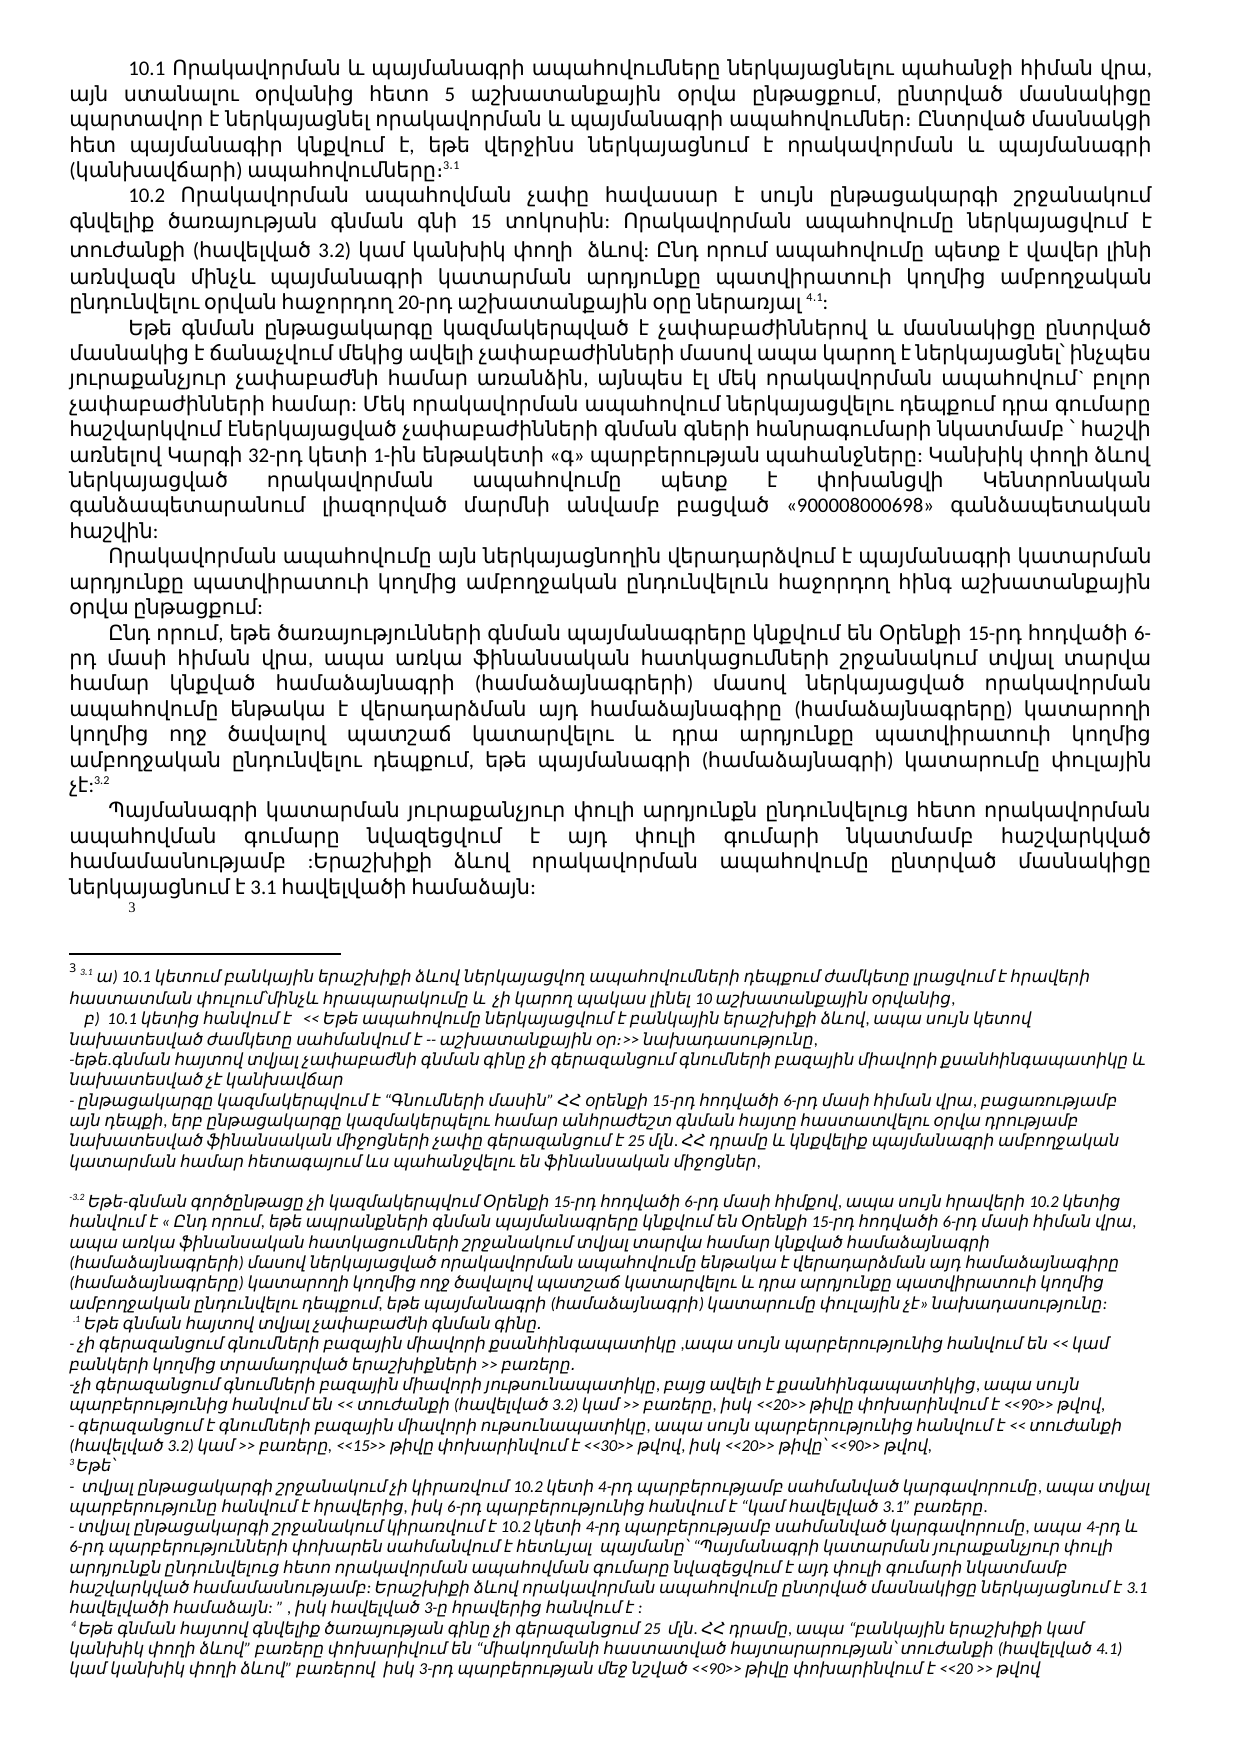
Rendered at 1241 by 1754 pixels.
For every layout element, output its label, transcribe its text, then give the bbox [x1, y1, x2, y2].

text Որակավորման ապահովումը այն ներկայացնողին վերադարձվում է պայմանագրի կատարման արդյունքը պատվիրատուի կողմից ամբողջական ընդունվելուն հաջորդող հինգ աշխատանքային օրվա ընթացքում: [69, 543, 1152, 620]
text 10.2 Որակավորման ապահովման չափը հավասար է սույն ընթացակարգի շրջանակում գնվելիք ծառայության գնման գնի 15 տոկոսին: Որակավորման ապահովումը ներկայացվում է տուժանքի (հավելված 3.2) կամ կանխիկ փողի ձևով: Ընդ որում ապահովումը պետք է վավեր լինի առնվազն մինչև պայմանագրի կատարման արդյունքը պատվիրատուի կողմից ամբողջական ընդունվելու օրվան հաջորդող 20-րդ աշխատանքային օրը ներառյալ 4․1: [69, 183, 1152, 315]
text Ընդ որում, եթե ծառայությունների գնման պայմանագրերը կնքվում են Օրենքի 15-րդ հոդվածի 6-րդ մասի հիման վրա, ապա առկա ֆինանսական հատկացումների շրջանակում տվյալ տարվա համար կնքված համաձայնագրի (համաձայնագրերի) մասով ներկայացված որակավորման ապահովումը ենթակա է վերադարձման այդ համաձայնագիրը (համաձայնագրերը) կատարողի կողմից ողջ ծավալով պատշաճ կատարվելու և դրա արդյունքը պատվիրատուի կողմից ամբողջական ընդունվելու դեպքում, եթե պայմանագրի (համաձայնագրի) կատարումը փուլային չէ:3.2 [69, 620, 1152, 798]
text Պայմանագրի կատարման յուրաքանչյուր փուլի արդյունքն ընդունվելուց հետո որակավորման ապահովման գումարը նվազեցվում է այդ փուլի գումարի նկատմամբ հաշվարկված համամասնությամբ :Երաշխիքի ձևով որակավորման ապահովումը ընտրված մասնակիցը ներկայացնում է 3.1 հավելվածի համաձայն: [69, 798, 1152, 899]
text Եթե գնման ընթացակարգը կազմակերպված է չափաբաժիններով և մասնակիցը ընտրված մասնակից է ճանաչվում մեկից ավելի չափաբաժինների մասով ապա կարող է ներկայացնել՝ ինչպես յուրաքանչյուր չափաբաժնի համար առանձին, այնպես էլ մեկ որակավորման ապահովում` բոլոր չափաբաժինների համար: Մեկ որակավորման ապահովում ներկայացվելու դեպքում դրա գումարը հաշվարկվում էներկայացված չափաբաժինների գնման գների հանրագումարի նկատմամբ ՝ հաշվի առնելով Կարգի 32-րդ կետի 1-ին ենթակետի «գ» պարբերության պահանջները: Կանխիկ փողի ձևով ներկայացված որակավորման ապահովումը պետք է փոխանցվի Կենտրոնական գանձապետարանում լիազորված մարմնի անվամբ բացված «900008000698» գանձապետական հաշվին: [69, 315, 1152, 543]
text 10.1 Որակավորման և պայմանագրի ապահովումները ներկայացնելու պահանջի հիման վրա, այն ստանալու օրվանից հետո 5 աշխատանքային օրվա ընթացքում, ընտրված մասնակիցը պարտավոր է ներկայացնել որակավորման և պայմանագրի ապահովումներ։ Ընտրված մասնակցի հետ պայմանագիր կնքվում է, եթե վերջինս ներկայացնում է որակավորման և պայմանագրի (կանխավճարի) ապահովումները։3․1 [69, 56, 1152, 183]
